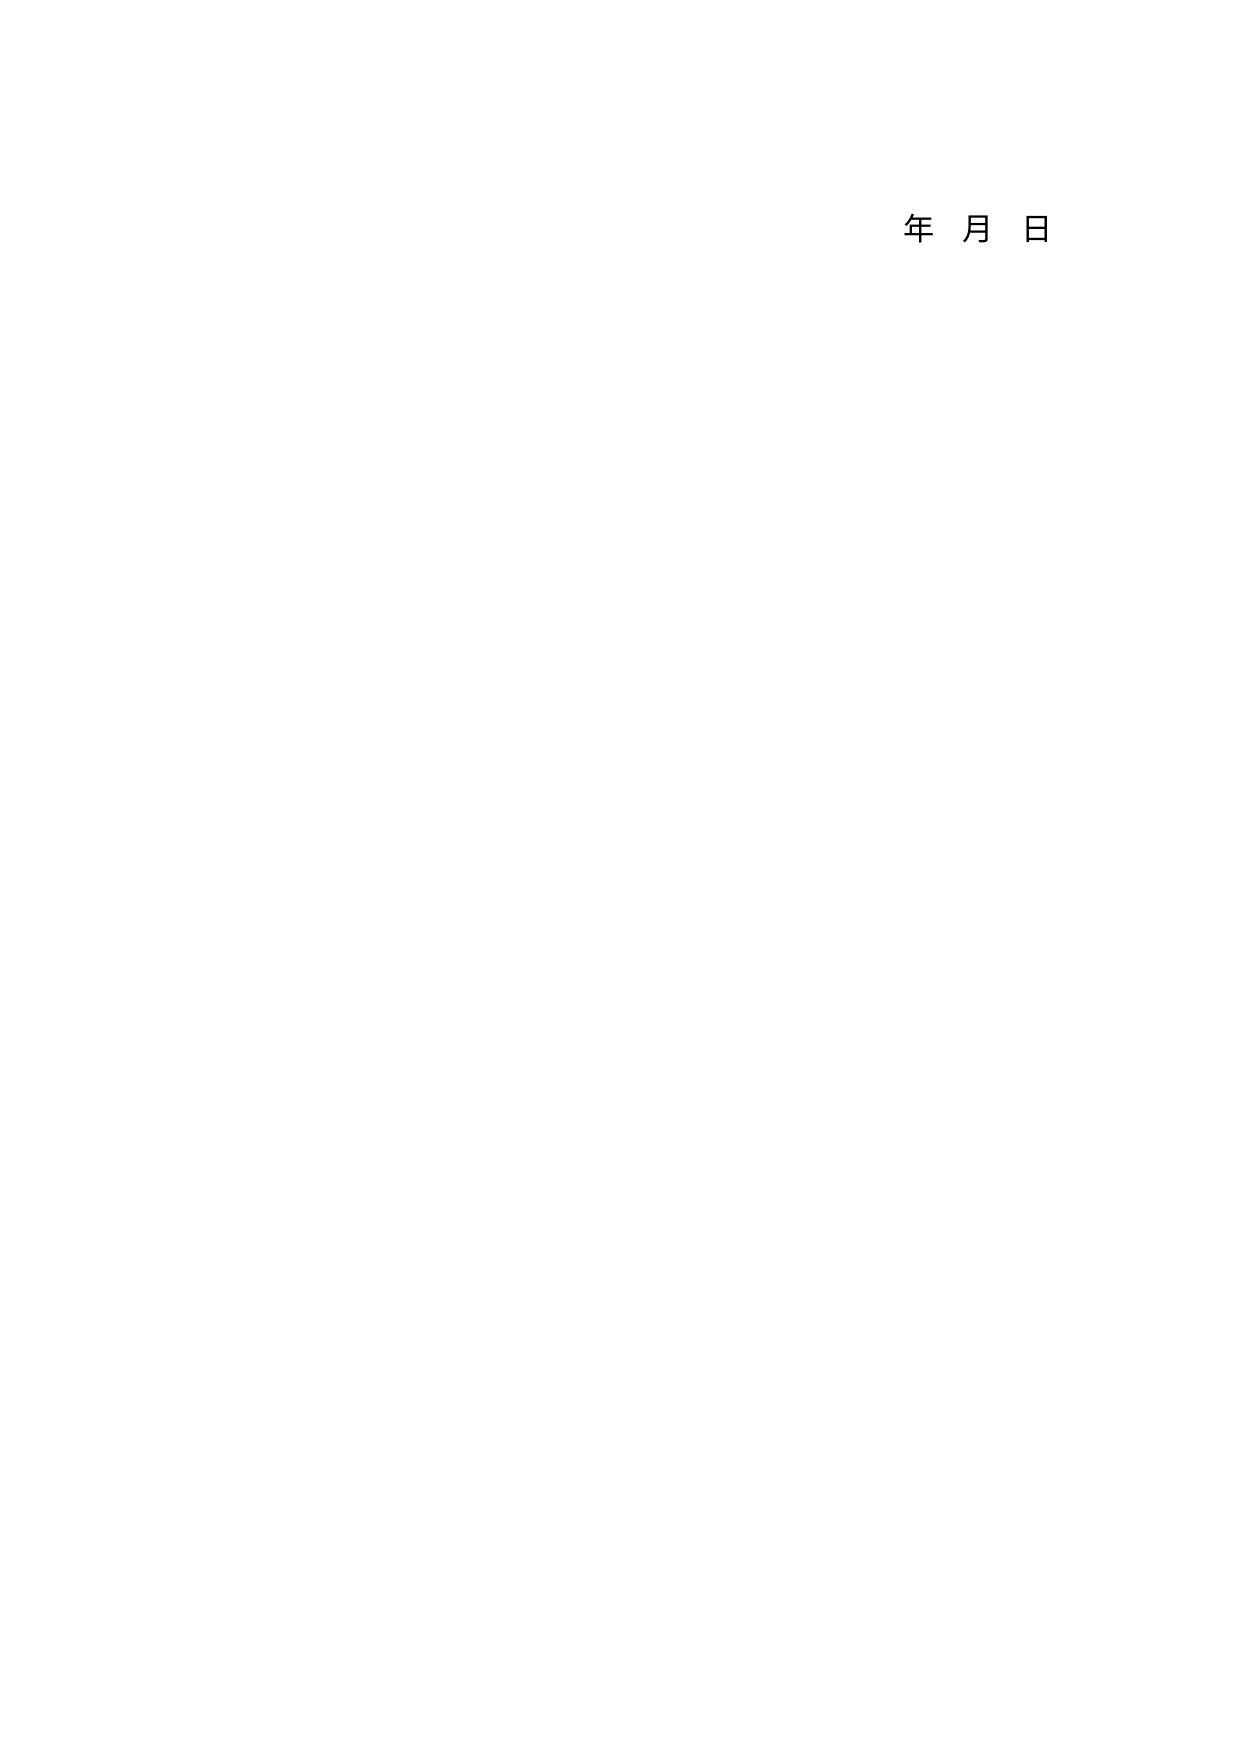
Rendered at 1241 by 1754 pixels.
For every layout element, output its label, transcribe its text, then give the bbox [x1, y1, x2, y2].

text 年 月 日 [187, 194, 1053, 259]
